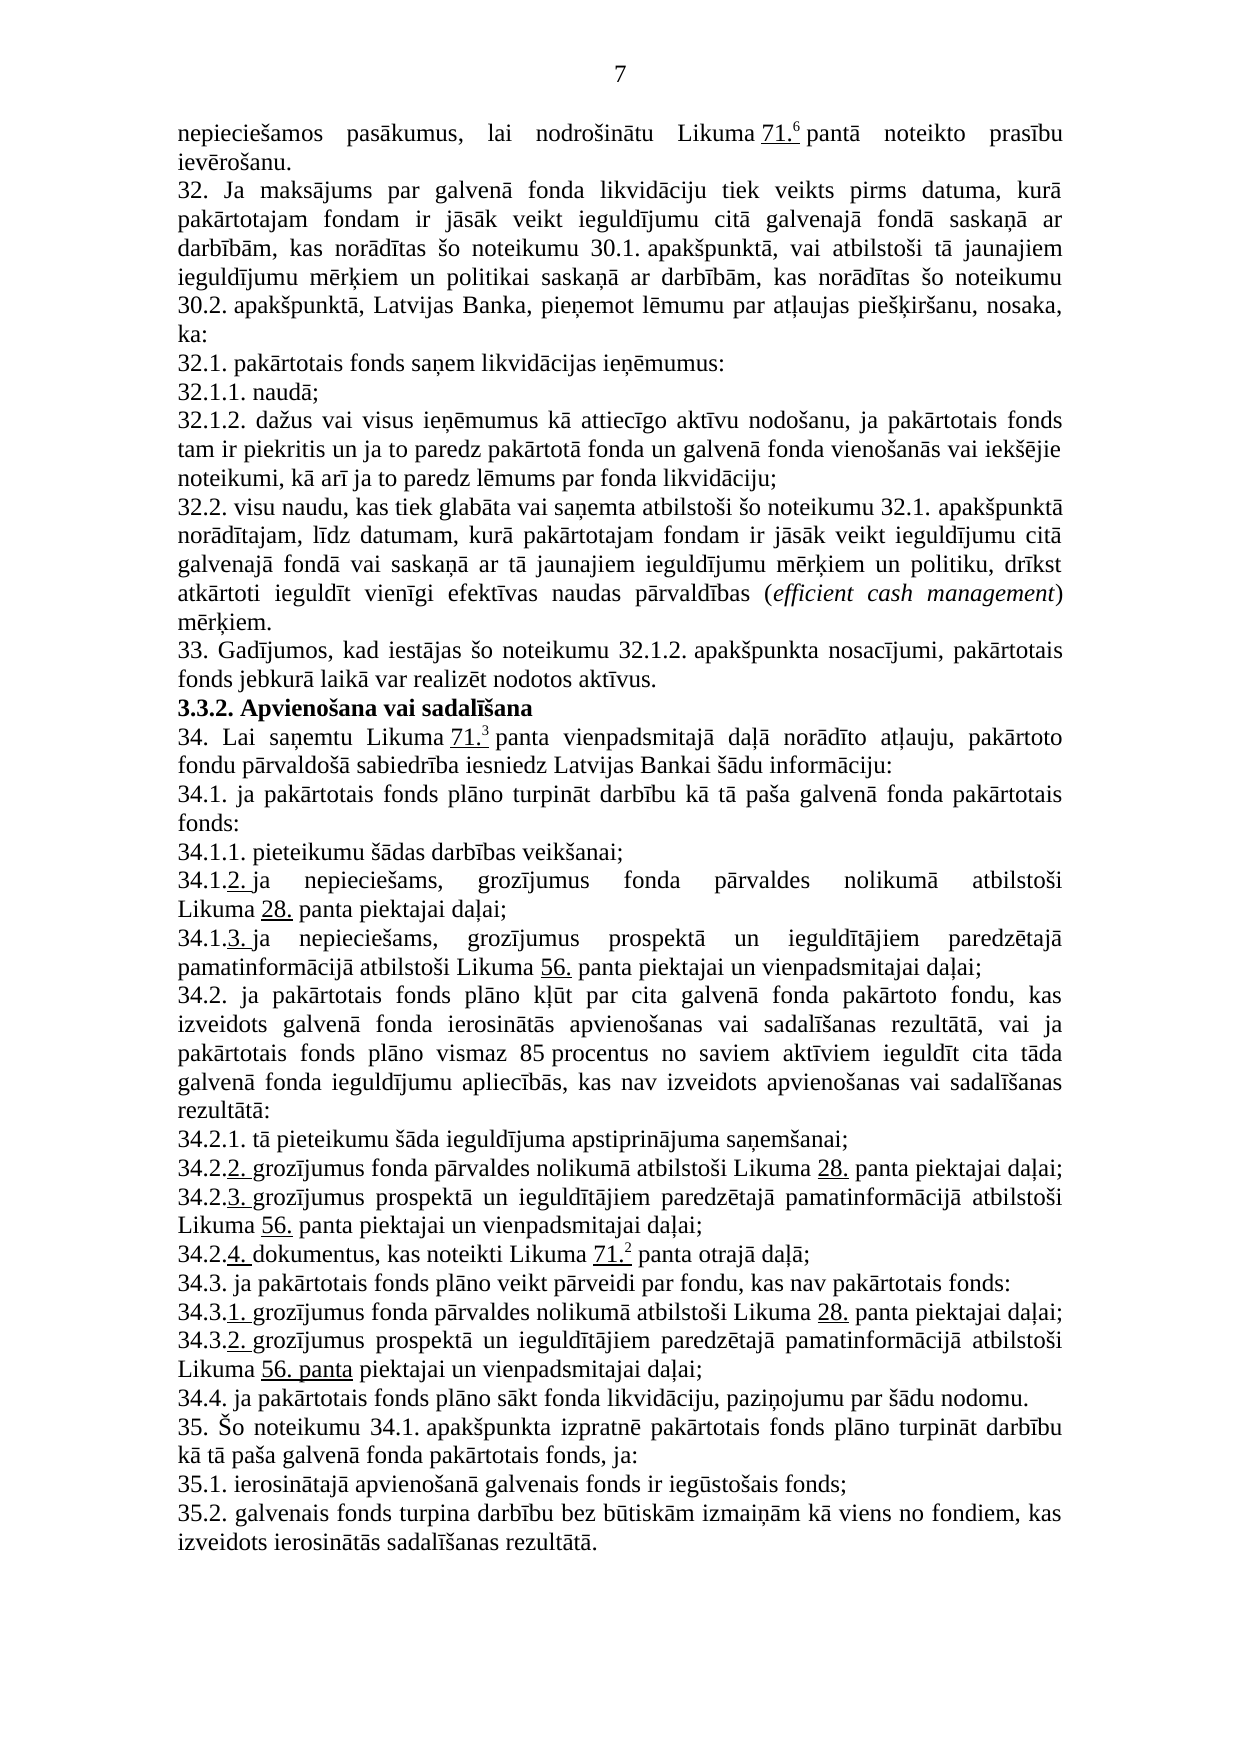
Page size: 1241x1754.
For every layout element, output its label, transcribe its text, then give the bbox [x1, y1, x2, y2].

text 34.2.2. grozījumus fonda pārvaldes nolikumā atbilstoši Likuma 28. panta piektajai daļai; [177, 1153, 1063, 1182]
text 34.3.1. grozījumus fonda pārvaldes nolikumā atbilstoši Likuma 28. panta piektajai daļai; [177, 1297, 1063, 1326]
text 34. Lai saņemtu Likuma 71.3 panta vienpadsmitajā daļā norādīto atļauju, pakārtoto fondu pārvaldošā sabiedrība iesniedz Latvijas Bankai šādu informāciju: [177, 722, 1063, 779]
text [177, 118, 1063, 176]
text 34.1.1. pieteikumu šādas darbības veikšanai; [177, 837, 1063, 866]
text 34.1.2. ja nepieciešams, grozījumus fonda pārvaldes nolikumā atbilstoši Likuma 28. panta piektajai daļai; [177, 866, 1063, 923]
text 34.2.1. tā pieteikumu šāda ieguldījuma apstiprinājuma saņemšanai; [177, 1124, 1063, 1153]
text 34.2. ja pakārtotais fonds plāno kļūt par cita galvenā fonda pakārtoto fondu, kas izveidots galvenā fonda ierosinātās apvienošanas vai sadalīšanas rezultātā, vai ja pakārtotais fonds plāno vismaz 85 procentus no saviem aktīviem ieguldīt cita tāda galvenā fonda ieguldījumu apliecībās, kas nav izveidots apvienošanas vai sadalīšanas rezultātā: [177, 981, 1063, 1124]
text 35.2. galvenais fonds turpina darbību bez būtiskām izmaiņām kā viens no fondiem, kas izveidots ierosinātās sadalīšanas rezultātā. [177, 1498, 1063, 1556]
text 34.3. ja pakārtotais fonds plāno veikt pārveidi par fondu, kas nav pakārtotais fonds: [177, 1268, 1063, 1297]
text 35. Šo noteikumu 34.1. apakšpunkta izpratnē pakārtotais fonds plāno turpināt darbību kā tā paša galvenā fonda pakārtotais fonds, ja: [177, 1412, 1063, 1469]
text 34.4. ja pakārtotais fonds plāno sākt fonda likvidāciju, paziņojumu par šādu nodomu. [177, 1383, 1063, 1412]
text 32.1.2. dažus vai visus ieņēmumus kā attiecīgo aktīvu nodošanu, ja pakārtotais fonds tam ir piekritis un ja to paredz pakārtotā fonda un galvenā fonda vienošanās vai iekšējie noteikumi, kā arī ja to paredz lēmums par fonda likvidāciju; [177, 406, 1063, 492]
text 32.1. pakārtotais fonds saņem likvidācijas ieņēmumus: [177, 348, 1063, 377]
text 32.2. visu naudu, kas tiek glabāta vai saņemta atbilstoši šo noteikumu 32.1. apakšpunktā norādītajam, līdz datumam, kurā pakārtotajam fondam ir jāsāk veikt ieguldījumu citā galvenajā fondā vai saskaņā ar tā jaunajiem ieguldījumu mērķiem un politiku, drīkst atkārtoti ieguldīt vienīgi efektīvas naudas pārvaldības (efficient cash management) mērķiem. [177, 492, 1063, 636]
text 34.2.3. grozījumus prospektā un ieguldītājiem paredzētajā pamatinformācijā atbilstoši Likuma 56. panta piektajai un vienpadsmitajai daļai; [177, 1182, 1063, 1239]
text 32. Ja maksājums par galvenā fonda likvidāciju tiek veikts pirms datuma, kurā pakārtotajam fondam ir jāsāk veikt ieguldījumu citā galvenajā fondā saskaņā ar darbībām, kas norādītas šo noteikumu 30.1. apakšpunktā, vai atbilstoši tā jaunajiem ieguldījumu mērķiem un politikai saskaņā ar darbībām, kas norādītas šo noteikumu 30.2. apakšpunktā, Latvijas Banka, pieņemot lēmumu par atļaujas piešķiršanu, nosaka, ka: [177, 176, 1063, 348]
text 34.1.3. ja nepieciešams, grozījumus prospektā un ieguldītājiem paredzētajā pamatinformācijā atbilstoši Likuma 56. panta piektajai un vienpadsmitajai daļai; [177, 923, 1063, 981]
text 3.3.2. Apvienošana vai sadalīšana [177, 693, 1063, 722]
text 35.1. ierosinātajā apvienošanā galvenais fonds ir iegūstošais fonds; [177, 1469, 1063, 1498]
text 34.1. ja pakārtotais fonds plāno turpināt darbību kā tā paša galvenā fonda pakārtotais fonds: [177, 779, 1063, 837]
text 34.2.4. dokumentus, kas noteikti Likuma 71.2 panta otrajā daļā; [177, 1239, 1063, 1268]
text 34.3.2. grozījumus prospektā un ieguldītājiem paredzētajā pamatinformācijā atbilstoši Likuma 56. panta piektajai un vienpadsmitajai daļai; [177, 1326, 1063, 1383]
text 33. Gadījumos, kad iestājas šo noteikumu 32.1.2. apakšpunkta nosacījumi, pakārtotais fonds jebkurā laikā var realizēt nodotos aktīvus. [177, 636, 1063, 693]
text 32.1.1. naudā; [177, 377, 1063, 406]
